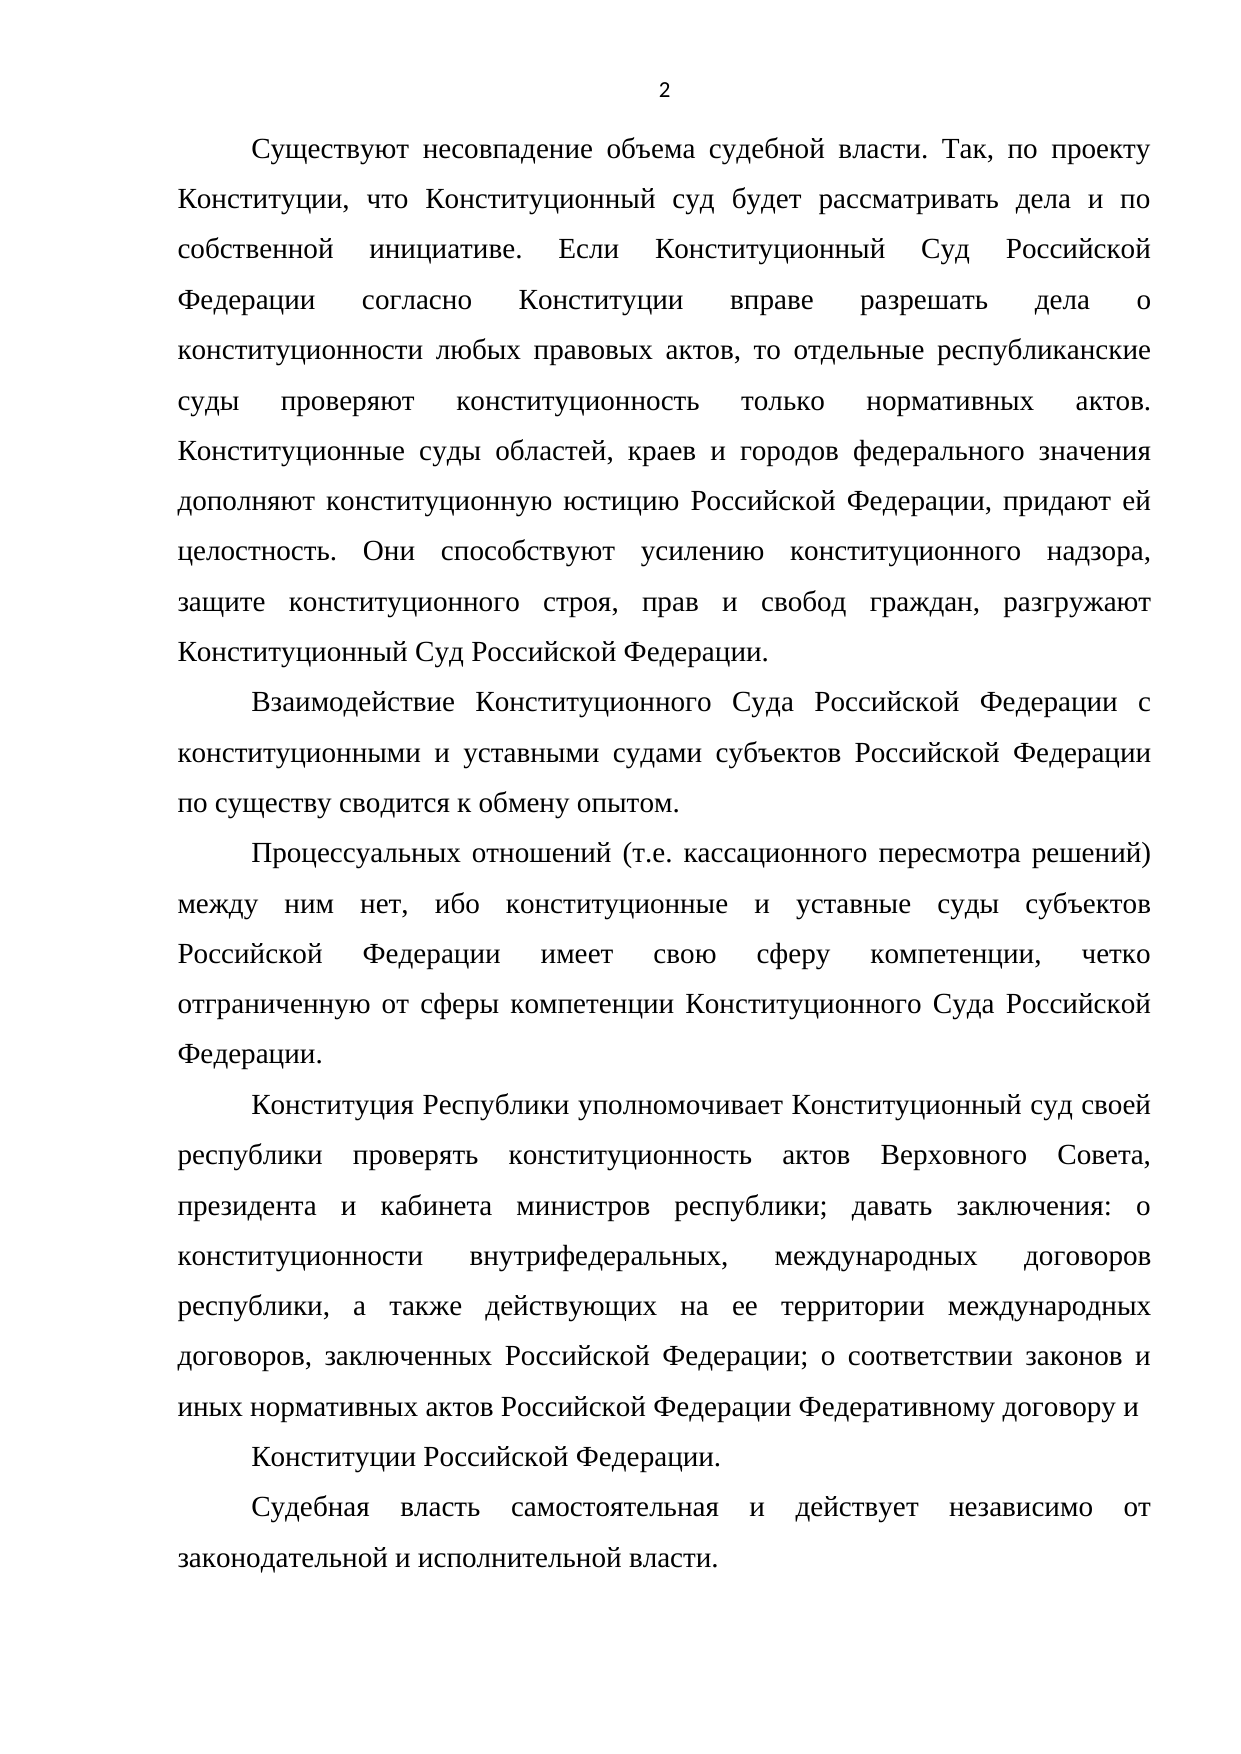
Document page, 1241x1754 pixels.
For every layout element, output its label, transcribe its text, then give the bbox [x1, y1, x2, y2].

list Процессуальных отношений (т.е. кассационного пересмотра решений) между ним нет, ибо конституционные и уставные суды субъектов Российской Федерации имеет свою сферу компетенции, четко отграниченную от сферы компетенции Конституционного Суда Российской Федерации. [177, 835, 1152, 1070]
list Конституции Российской Федерации. [177, 1439, 1152, 1473]
list Взаимодействие Конституционного Суда Российской Федерации с конституционными и уставными судами субъектов Российской Федерации по существу сводится к обмену опытом. [177, 684, 1152, 819]
list Судебная власть самостоятельная и действует независимо от законодательной и исполнительной власти. [177, 1489, 1152, 1573]
list Конституция Республики уполномочивает Конституционный суд своей республики проверять конституционность актов Верховного Совета, президента и кабинета министров республики; давать заключения: о конституционности внутрифедеральных, международных договоров республики, а также действующих на ее территории международных договоров, заключенных Российской Федерации; о соответствии законов и иных нормативных актов Российской Федерации Федеративному договору и [177, 1087, 1152, 1422]
list Существуют несовпадение объема судебной власти. Так, по проекту Конституции, что Конституционный суд будет рассматривать дела и по собственной инициативе. Если Конституционный Суд Российской Федерации согласно Конституции вправе разрешать дела о конституционности любых правовых актов, то отдельные республиканские суды проверяют конституционность только нормативных актов. Конституционные суды областей, краев и городов федерального значения дополняют конституционную юстицию Российской Федерации, придают ей целостность. Они способствуют усилению конституционного надзора, защите конституционного строя, прав и свобод граждан, разгружают Конституционный Суд Российской Федерации. [177, 131, 1152, 668]
